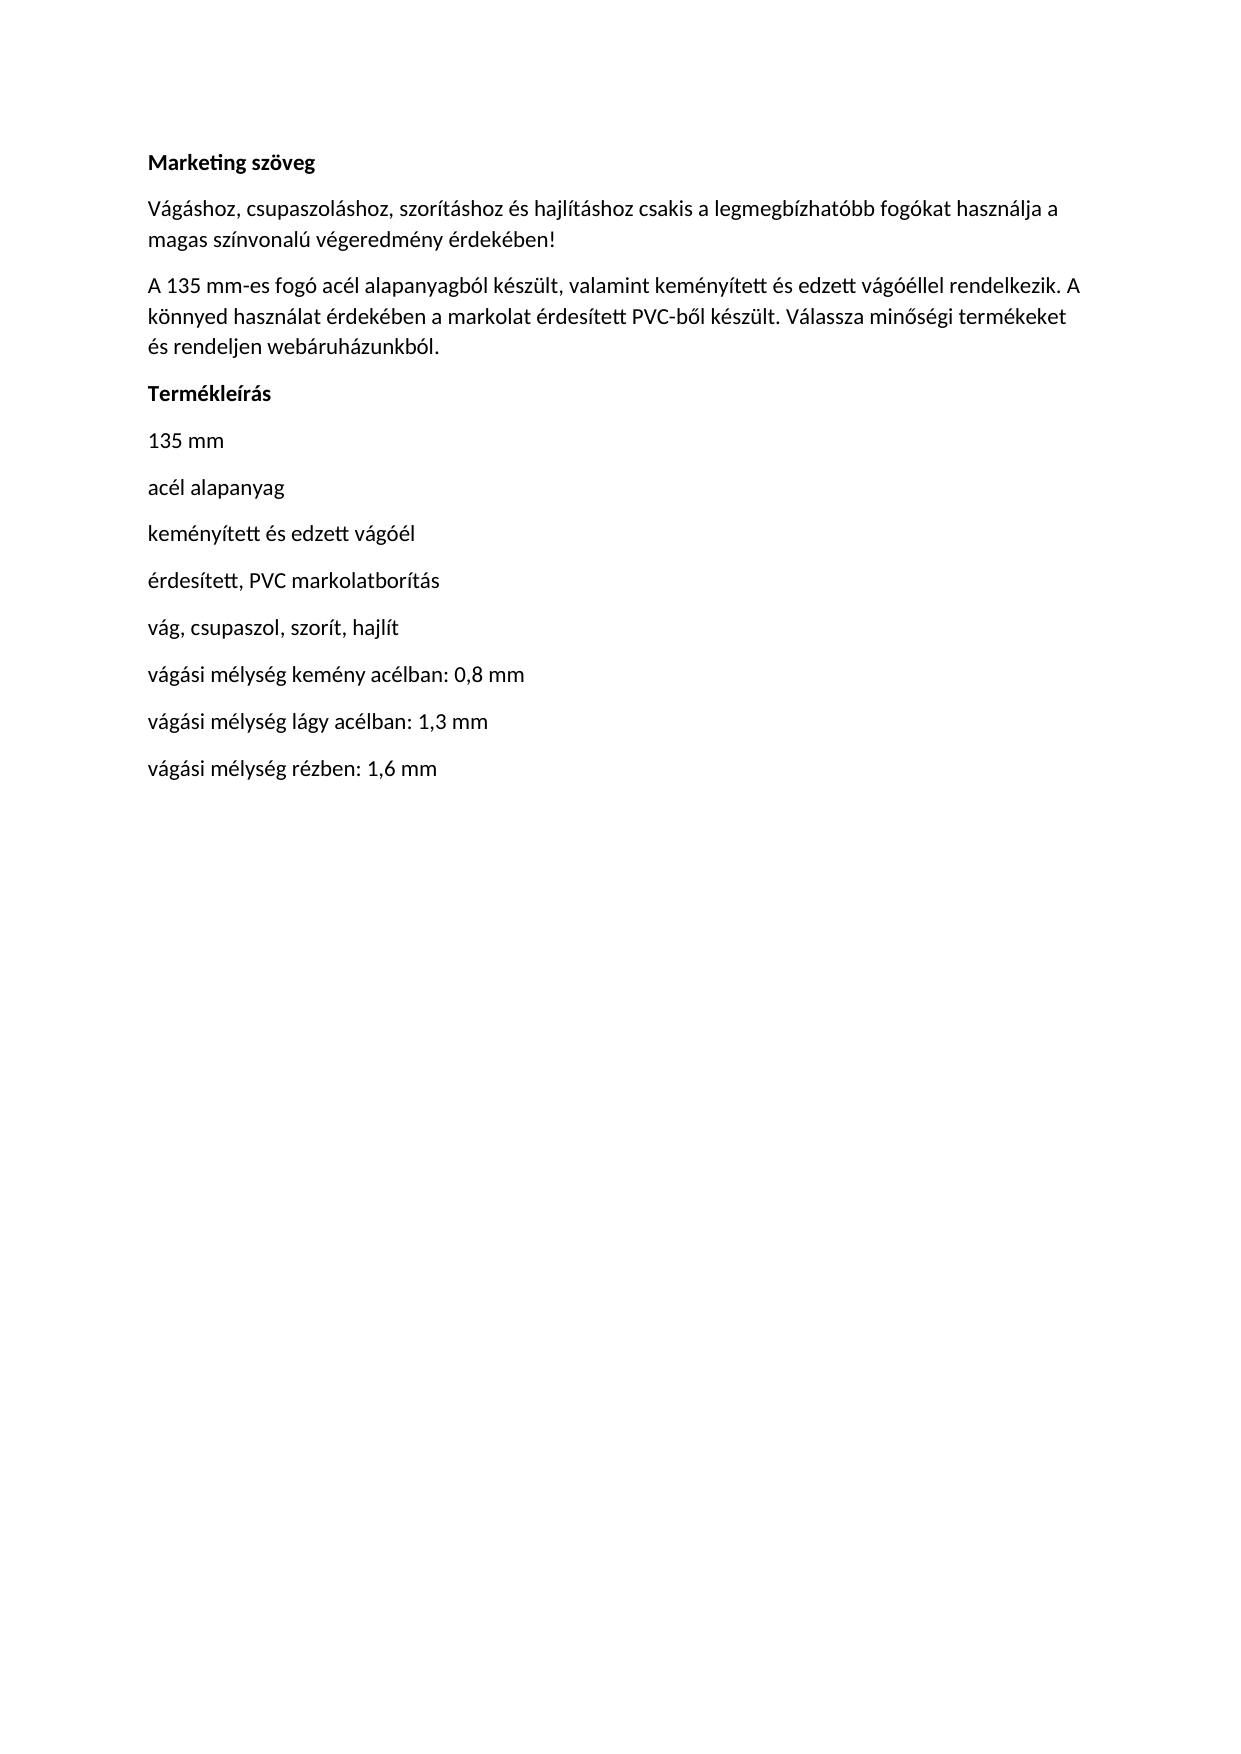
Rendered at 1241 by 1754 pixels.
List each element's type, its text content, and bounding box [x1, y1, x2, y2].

text acél alapanyag [148, 473, 1093, 501]
text 135 mm [148, 426, 1093, 454]
text A 135 mm-es fogó acél alapanyagból készült, valamint keményített és edzett vágóéllel rendelkezik. A könnyed használat érdekében a markolat érdesített PVC-ből készült. Válassza minőségi termékeket és rendeljen webáruházunkból. [148, 272, 1093, 360]
text Termékleírás [148, 379, 1093, 407]
text vág, csupaszol, szorít, hajlít [148, 613, 1093, 641]
text Marketing szöveg [148, 148, 1093, 176]
text keményített és edzett vágóél [148, 519, 1093, 547]
text vágási mélység rézben: 1,6 mm [148, 754, 1093, 782]
text vágási mélység kemény acélban: 0,8 mm [148, 660, 1093, 688]
text érdesített, PVC markolatborítás [148, 566, 1093, 594]
text vágási mélység lágy acélban: 1,3 mm [148, 707, 1093, 735]
text Vágáshoz, csupaszoláshoz, szorításhoz és hajlításhoz csakis a legmegbízhatóbb fogókat használja a magas színvonalú végeredmény érdekében! [148, 194, 1093, 253]
